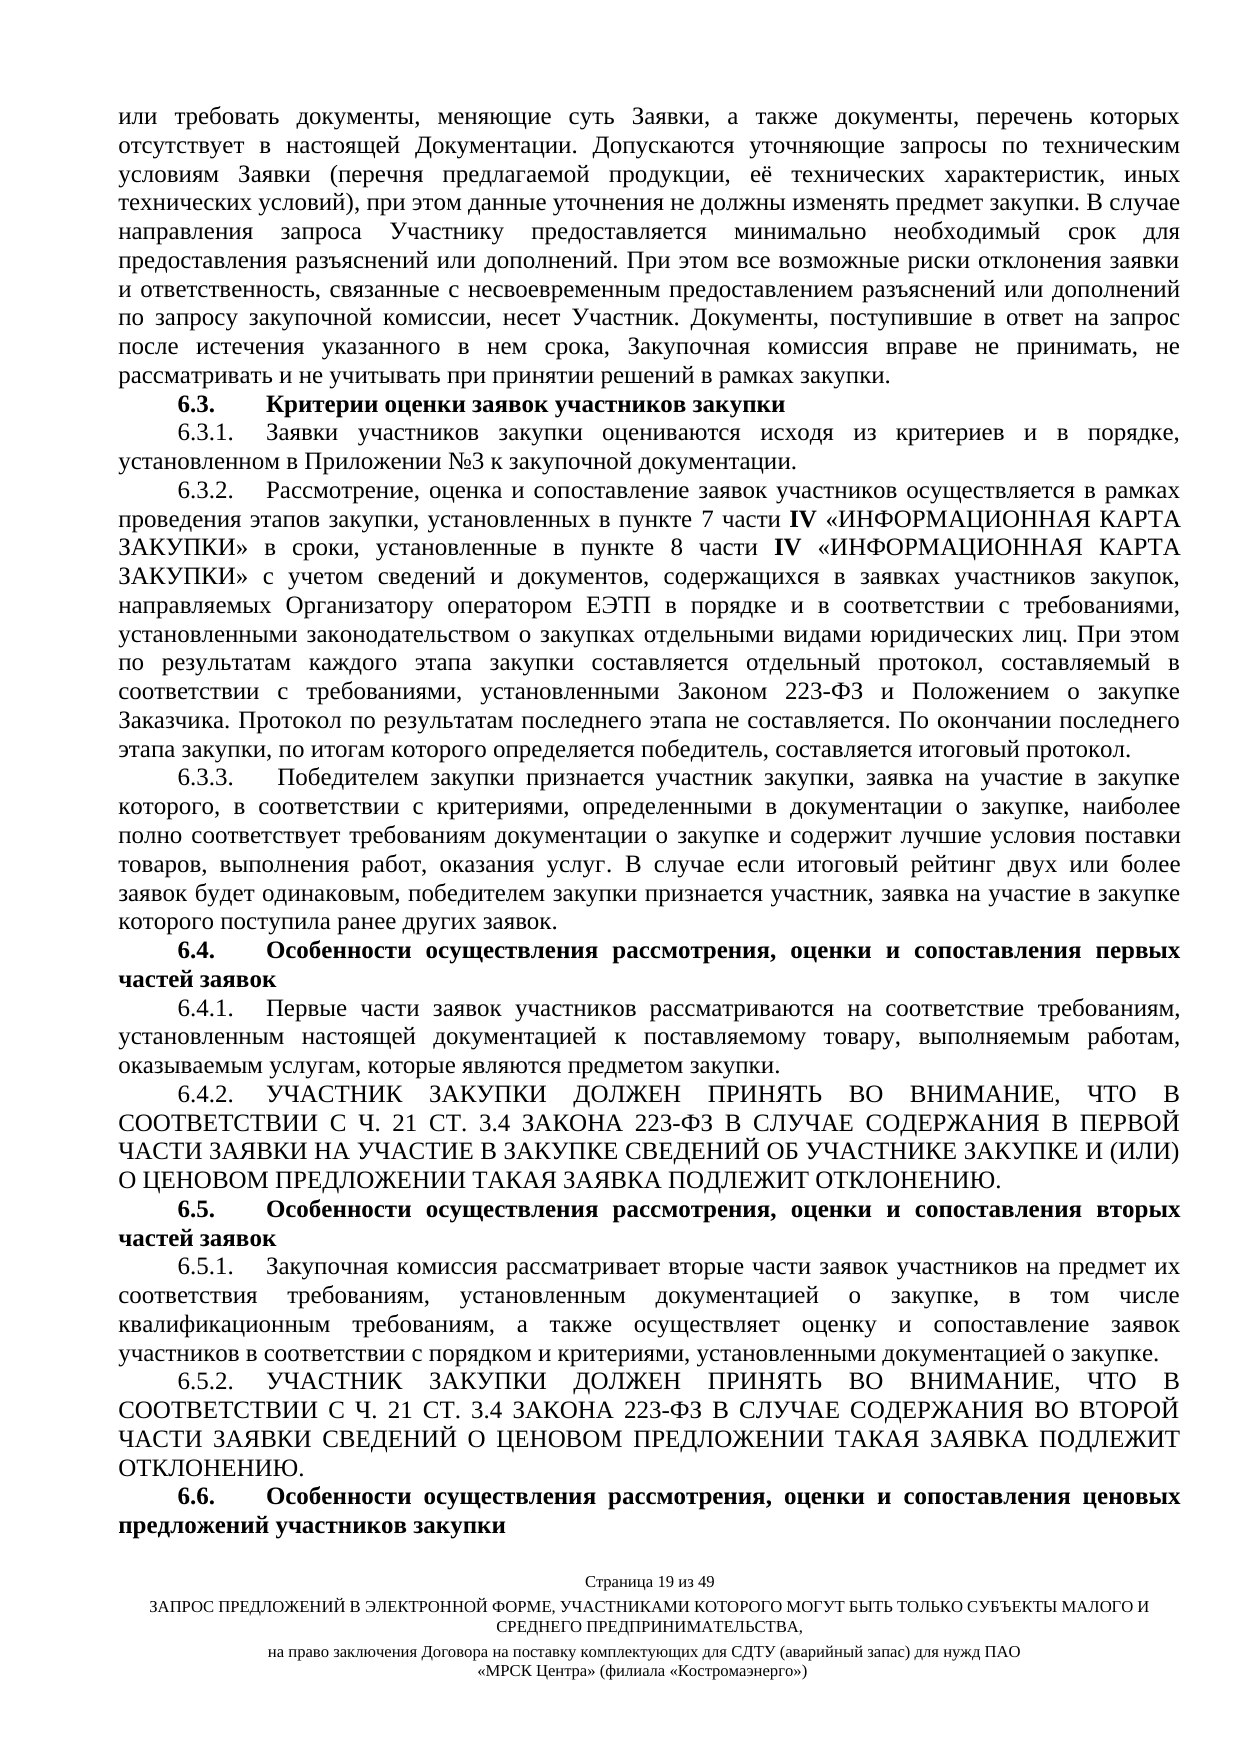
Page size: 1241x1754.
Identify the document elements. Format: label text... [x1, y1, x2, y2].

subtitle Заявки участников закупки оцениваются исходя из критериев и в порядке, установленном в Приложении №3 к закупочной документации. [118, 417, 1181, 475]
subtitle УЧАСТНИК ЗАКУПКИ ДОЛЖЕН ПРИНЯТЬ ВО ВНИМАНИЕ, ЧТО В СООТВЕТСТВИИ С Ч. 21 СТ. 3.4 ЗАКОНА 223-ФЗ В СЛУЧАЕ СОДЕРЖАНИЯ ВО ВТОРОЙ ЧАСТИ ЗАЯВКИ СВЕДЕНИЙ О ЦЕНОВОМ ПРЕДЛОЖЕНИИ ТАКАЯ ЗАЯВКА ПОДЛЕЖИТ ОТКЛОНЕНИЮ. [118, 1366, 1181, 1481]
subtitle Особенности осуществления рассмотрения, оценки и сопоставления первых частей заявок [118, 935, 1181, 993]
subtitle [118, 101, 1181, 389]
subtitle Критерии оценки заявок участников закупки [118, 389, 1181, 417]
subtitle Особенности осуществления рассмотрения, оценки и сопоставления ценовых предложений участников закупки [118, 1481, 1181, 1539]
subtitle УЧАСТНИК ЗАКУПКИ ДОЛЖЕН ПРИНЯТЬ ВО ВНИМАНИЕ, ЧТО В СООТВЕТСТВИИ С Ч. 21 СТ. 3.4 ЗАКОНА 223-ФЗ В СЛУЧАЕ СОДЕРЖАНИЯ В ПЕРВОЙ ЧАСТИ ЗАЯВКИ НА УЧАСТИЕ В ЗАКУПКЕ СВЕДЕНИЙ ОБ УЧАСТНИКЕ ЗАКУПКЕ И (ИЛИ) О ЦЕНОВОМ ПРЕДЛОЖЕНИИ ТАКАЯ ЗАЯВКА ПОДЛЕЖИТ ОТКЛОНЕНИЮ. [118, 1079, 1181, 1194]
subtitle Закупочная комиссия рассматривает вторые части заявок участников на предмет их соответствия требованиям, установленным документацией о закупке, в том числе квалификационным требованиям, а также осуществляет оценку и сопоставление заявок участников в соответствии с порядком и критериями, установленными документацией о закупке. [118, 1251, 1181, 1366]
subtitle Победителем закупки признается участник закупки, заявка на участие в закупке которого, в соответствии с критериями, определенными в документации о закупке, наиболее полно соответствует требованиям документации о закупке и содержит лучшие условия поставки товаров, выполнения работ, оказания услуг. В случае если итоговый рейтинг двух или более заявок будет одинаковым, победителем закупки признается участник, заявка на участие в закупке которого поступила ранее других заявок. [118, 762, 1181, 935]
subtitle Первые части заявок участников рассматриваются на соответствие требованиям, установленным настоящей документацией к поставляемому товару, выполняемым работам, оказываемым услугам, которые являются предметом закупки. [118, 993, 1181, 1079]
subtitle Рассмотрение, оценка и сопоставление заявок участников осуществляется в рамках проведения этапов закупки, установленных в пункте 7 части IV «ИНФОРМАЦИОННАЯ КАРТА ЗАКУПКИ» в сроки, установленные в пункте 8 части IV «ИНФОРМАЦИОННАЯ КАРТА ЗАКУПКИ» с учетом сведений и документов, содержащихся в заявках участников закупок, направляемых Организатору оператором ЕЭТП в порядке и в соответствии с требованиями, установленными законодательством о закупках отдельными видами юридических лиц. При этом по результатам каждого этапа закупки составляется отдельный протокол, составляемый в соответствии с требованиями, установленными Законом 223-ФЗ и Положением о закупке Заказчика. Протокол по результатам последнего этапа не составляется. По окончании последнего этапа закупки, по итогам которого определяется победитель, составляется итоговый протокол. [118, 475, 1181, 762]
subtitle Особенности осуществления рассмотрения, оценки и сопоставления вторых частей заявок [118, 1194, 1181, 1251]
